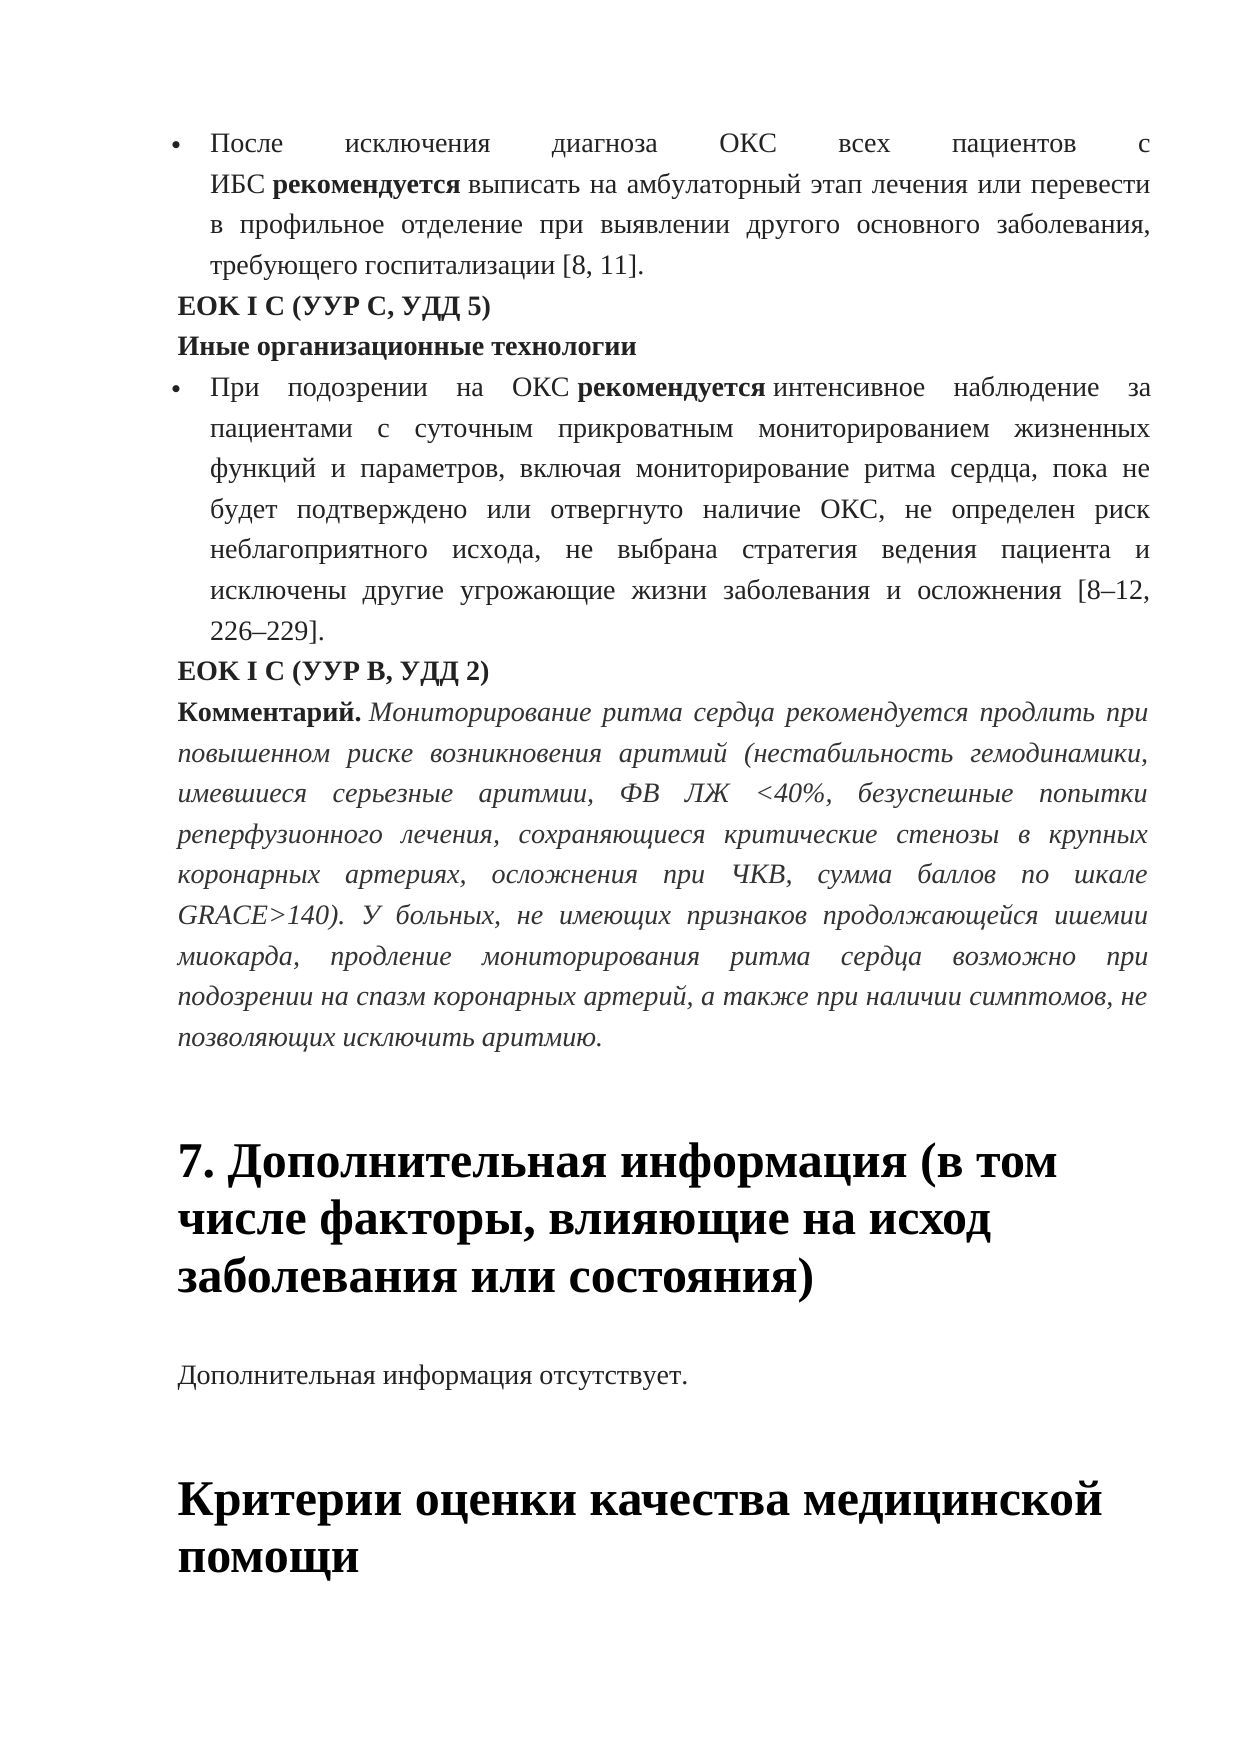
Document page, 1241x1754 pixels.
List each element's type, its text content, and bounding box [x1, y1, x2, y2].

text Комментарий. Мониторирование ритма сердца рекомендуется продлить при повышенном риске возникновения аритмий (нестабильность гемодинамики, имевшиеся серьезные аритмии, ФВ ЛЖ <40%, безуспешные попытки реперфузионного лечения, сохраняющиеся критические стенозы в крупных коронарных артериях, осложнения при ЧКВ, сумма баллов по шкале GRACE>140). У больных, не имеющих признаков продолжающейся ишемии миокарда, продление мониторирования ритма сердца возможно при подозрении на спазм коронарных артерий, а также при наличии симптомов, не позволяющих исключить аритмию. [177, 687, 1152, 1052]
text EOK I C (УУР С, УДД 5) [177, 281, 1152, 321]
text Критерии оценки качества медицинской помощи [177, 1469, 1152, 1584]
text EOK I C (УУР В, УДД 2) [177, 646, 1152, 687]
text 7. Дополнительная информация (в том числе факторы, влияющие на исход заболевания или состояния) [177, 1131, 1152, 1303]
text Дополнительная информация отсутствует. [177, 1350, 1152, 1391]
text Иные организационные технологии [177, 321, 1152, 362]
list При подозрении на ОКС рекомендуется интенсивное наблюдение за пациентами с суточным прикроватным мониторированием жизненных функций и параметров, включая мониторирование ритма сердца, пока не будет подтверждено или отвергнуто наличие ОКС, не определен риск неблагоприятного исхода, не выбрана стратегия ведения пациента и исключены другие угрожающие жизни заболевания и осложнения [8–12, 226–229]. [172, 362, 1152, 646]
list После исключения диагноза ОКС всех пациентов с ИБС рекомендуется выписать на амбулаторный этап лечения или перевести в профильное отделение при выявлении другого основного заболевания, требующего госпитализации [8, 11]. [172, 118, 1152, 281]
